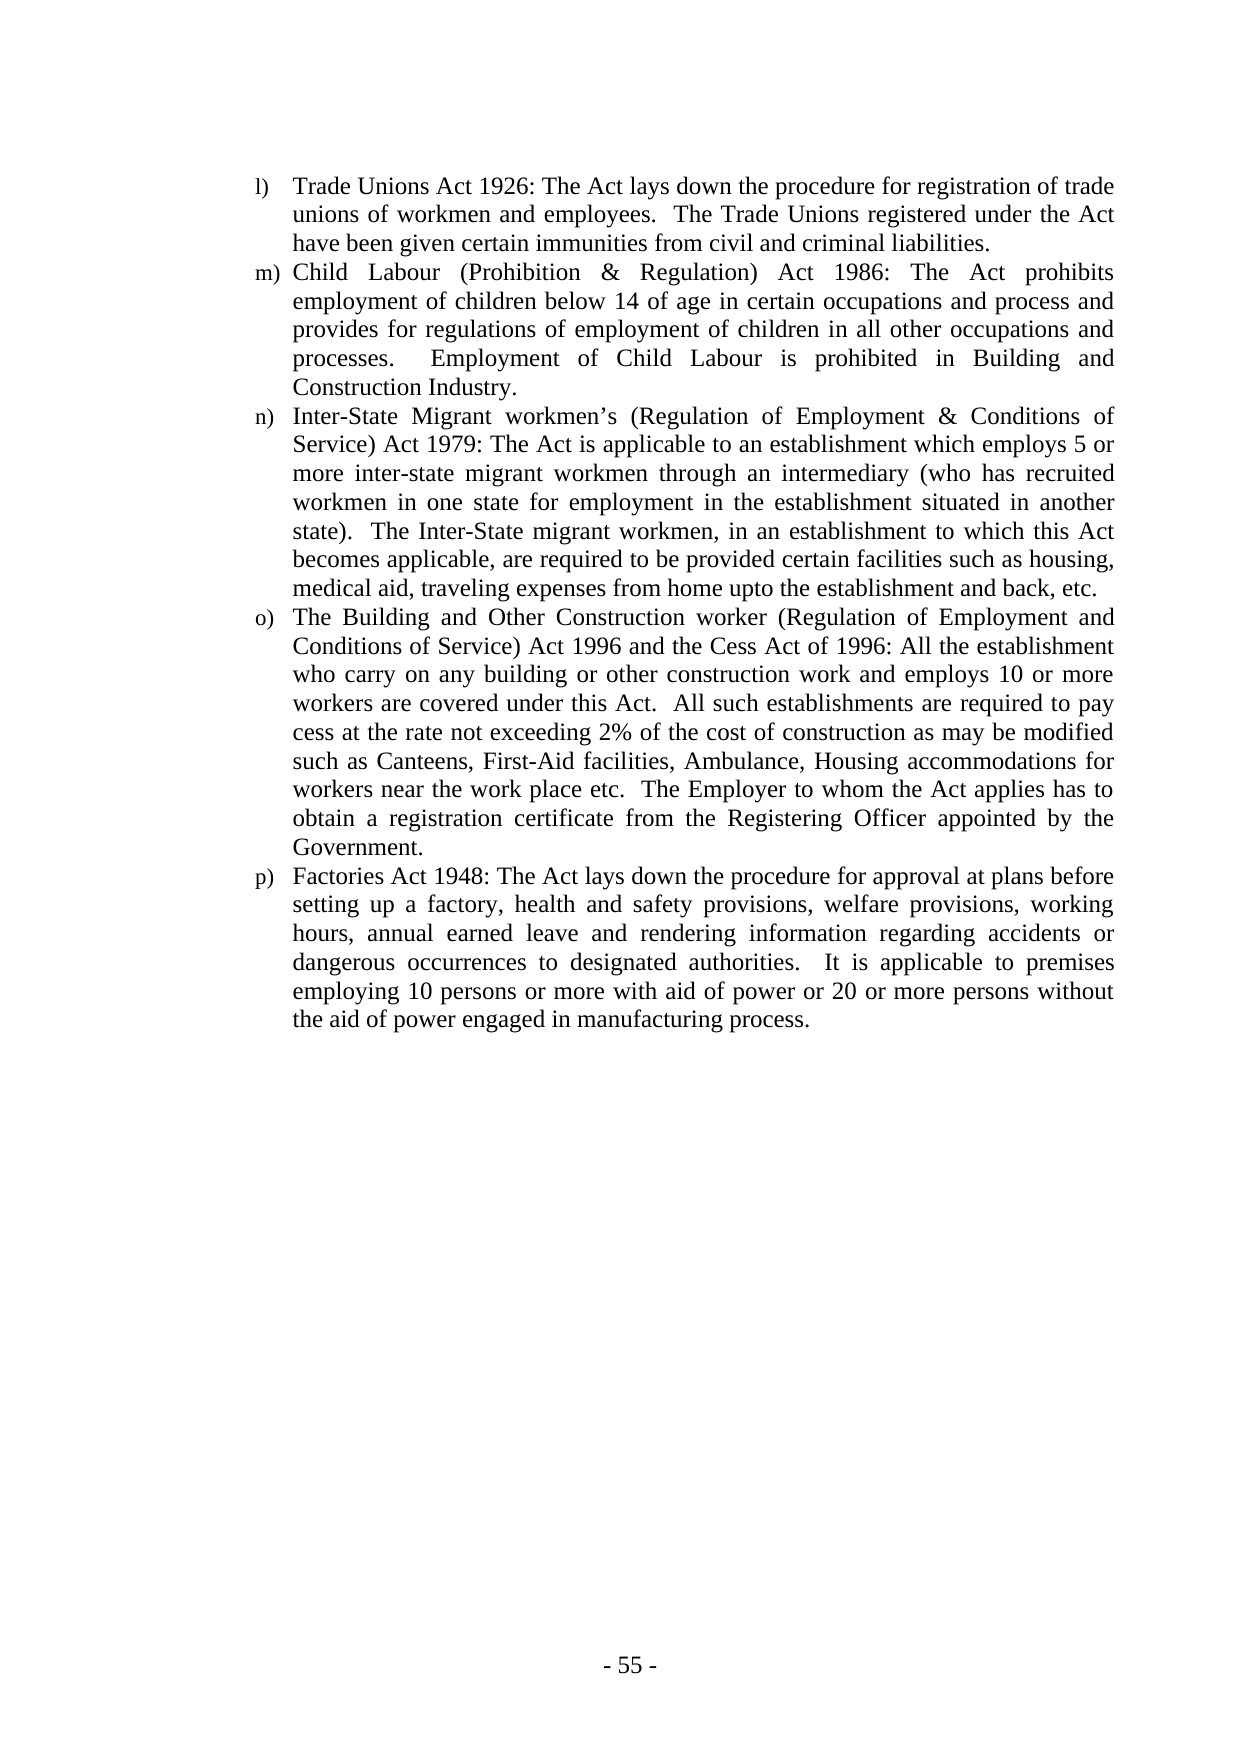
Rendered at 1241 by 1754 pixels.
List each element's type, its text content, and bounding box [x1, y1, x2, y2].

list Child Labour (Prohibition & Regulation) Act 1986: The Act prohibits employment of children below 14 of age in certain occupations and process and provides for regulations of employment of children in all other occupations and processes. Employment of Child Labour is prohibited in Building and Construction Industry. [255, 257, 1115, 401]
list Factories Act 1948: The Act lays down the procedure for approval at plans before setting up a factory, health and safety provisions, welfare provisions, working hours, annual earned leave and rendering information regarding accidents or dangerous occurrences to designated authorities. It is applicable to premises employing 10 persons or more with aid of power or 20 or more persons without the aid of power engaged in manufacturing process. [255, 861, 1115, 1033]
list The Building and Other Construction worker (Regulation of Employment and Conditions of Service) Act 1996 and the Cess Act of 1996: All the establishment who carry on any building or other construction work and employs 10 or more workers are covered under this Act. All such establishments are required to pay cess at the rate not exceeding 2% of the cost of construction as may be modified such as Canteens, First-Aid facilities, Ambulance, Housing accommodations for workers near the work place etc. The Employer to whom the Act applies has to obtain a registration certificate from the Registering Officer appointed by the Government. [255, 602, 1115, 861]
list Inter-State Migrant workmen’s (Regulation of Employment & Conditions of Service) Act 1979: The Act is applicable to an establishment which employs 5 or more inter-state migrant workmen through an intermediary (who has recruited workmen in one state for employment in the establishment situated in another state). The Inter-State migrant workmen, in an establishment to which this Act becomes applicable, are required to be provided certain facilities such as housing, medical aid, traveling expenses from home upto the establishment and back, etc. [255, 401, 1115, 602]
list Trade Unions Act 1926: The Act lays down the procedure for registration of trade unions of workmen and employees. The Trade Unions registered under the Act have been given certain immunities from civil and criminal liabilities. [255, 171, 1115, 257]
